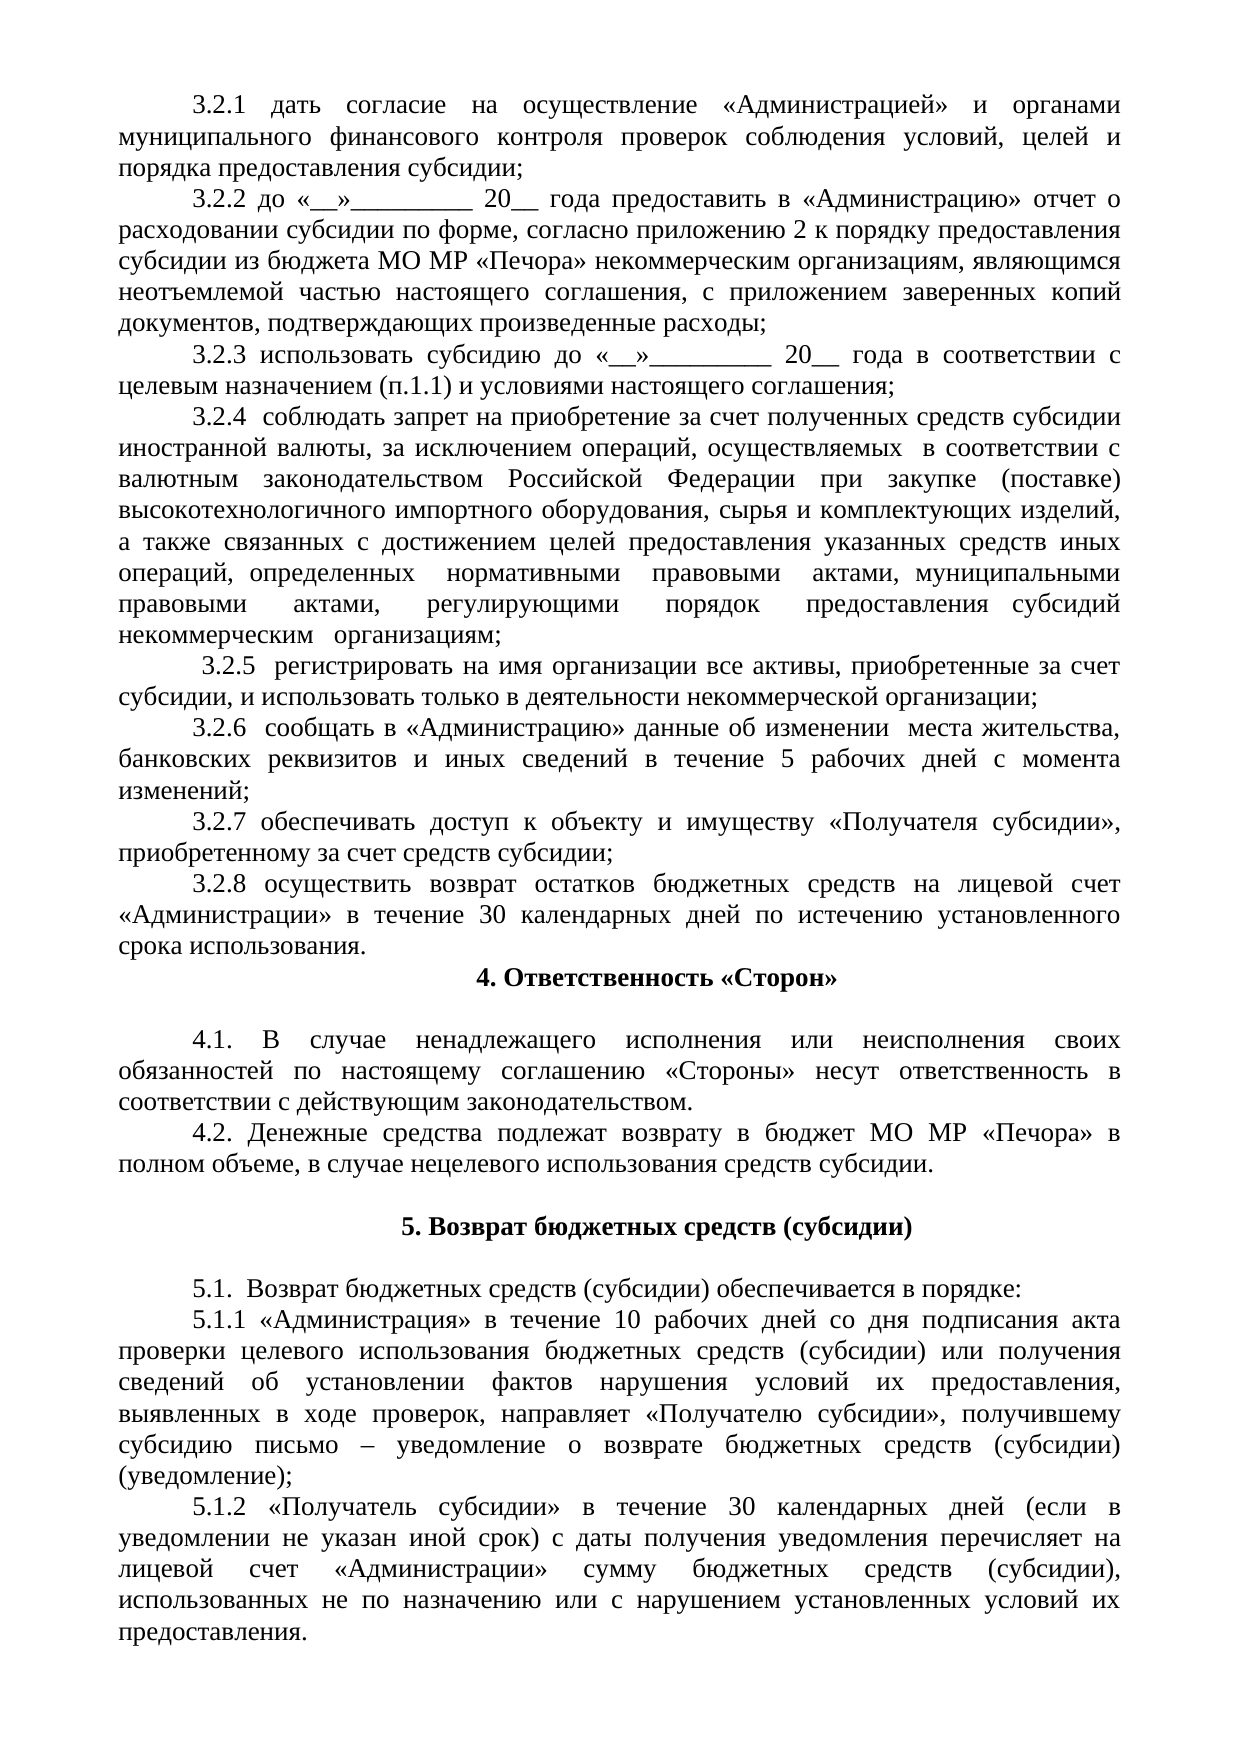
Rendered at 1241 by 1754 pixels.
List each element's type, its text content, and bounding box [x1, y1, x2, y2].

text 3.2.4 соблюдать запрет на приобретение за счет полученных средств субсидии иностранной валюты, за исключением операций, осуществляемых в соответствии с валютным законодательством Российской Федерации при закупке (поставке) высокотехнологичного импортного оборудования, сырья и комплектующих изделий, а также связанных с достижением целей предоставления указанных средств иных операций, определенных нормативными правовыми актами, муниципальными правовыми актами, регулирующими порядок предоставления субсидий некоммерческим организациям; [118, 400, 1122, 649]
text 4.1. В случае ненадлежащего исполнения или неисполнения своих обязанностей по настоящему соглашению «Стороны» несут ответственность в соответствии с действующим законодательством. [118, 1023, 1122, 1116]
text 3.2.3 использовать субсидию до «__»_________ 20__ года в соответствии с целевым назначением (п.1.1) и условиями настоящего соглашения; [118, 338, 1122, 400]
text 3.2.5 регистрировать на имя организации все активы, приобретенные за счет субсидии, и использовать только в деятельности некоммерческой организации; [118, 649, 1122, 711]
text 5.1. Возврат бюджетных средств (субсидии) обеспечивается в порядке: [118, 1272, 1122, 1303]
text 3.2.7 обеспечивать доступ к объекту и имуществу «Получателя субсидии», приобретенному за счет средств субсидии; [118, 805, 1122, 867]
text 3.2.1 дать согласие на осуществление «Администрацией» и органами муниципального финансового контроля проверок соблюдения условий, целей и порядка предоставления субсидии; [118, 88, 1122, 182]
text 3.2.8 осуществить возврат остатков бюджетных средств на лицевой счет «Администрации» в течение 30 календарных дней по истечению установленного срока использования. [118, 867, 1122, 961]
text 5. Возврат бюджетных средств (субсидии) [118, 1210, 1122, 1241]
text 4. Ответственность «Сторон» [118, 961, 1122, 992]
text 5.1.2 «Получатель субсидии» в течение 30 календарных дней (если в уведомлении не указан иной срок) с даты получения уведомления перечисляет на лицевой счет «Администрации» сумму бюджетных средств (субсидии), использованных не по назначению или с нарушением установленных условий их предоставления. [118, 1490, 1122, 1646]
text 5.1.1 «Администрация» в течение 10 рабочих дней со дня подписания акта проверки целевого использования бюджетных средств (субсидии) или получения сведений об установлении фактов нарушения условий их предоставления, выявленных в ходе проверок, направляет «Получателю субсидии», получившему субсидию письмо – уведомление о возврате бюджетных средств (субсидии) (уведомление); [118, 1303, 1122, 1490]
text 4.2. Денежные средства подлежат возврату в бюджет МО МР «Печора» в полном объеме, в случае нецелевого использования средств субсидии. [118, 1116, 1122, 1179]
text 3.2.6 сообщать в «Администрацию» данные об изменении места жительства, банковских реквизитов и иных сведений в течение 5 рабочих дней с момента изменений; [118, 711, 1122, 805]
text 3.2.2 до «__»_________ 20__ года предоставить в «Администрацию» отчет о расходовании субсидии по форме, согласно приложению 2 к порядку предоставления субсидии из бюджета МО МР «Печора» некоммерческим организациям, являющимся неотъемлемой частью настоящего соглашения, с приложением заверенных копий документов, подтверждающих произведенные расходы; [118, 182, 1122, 338]
